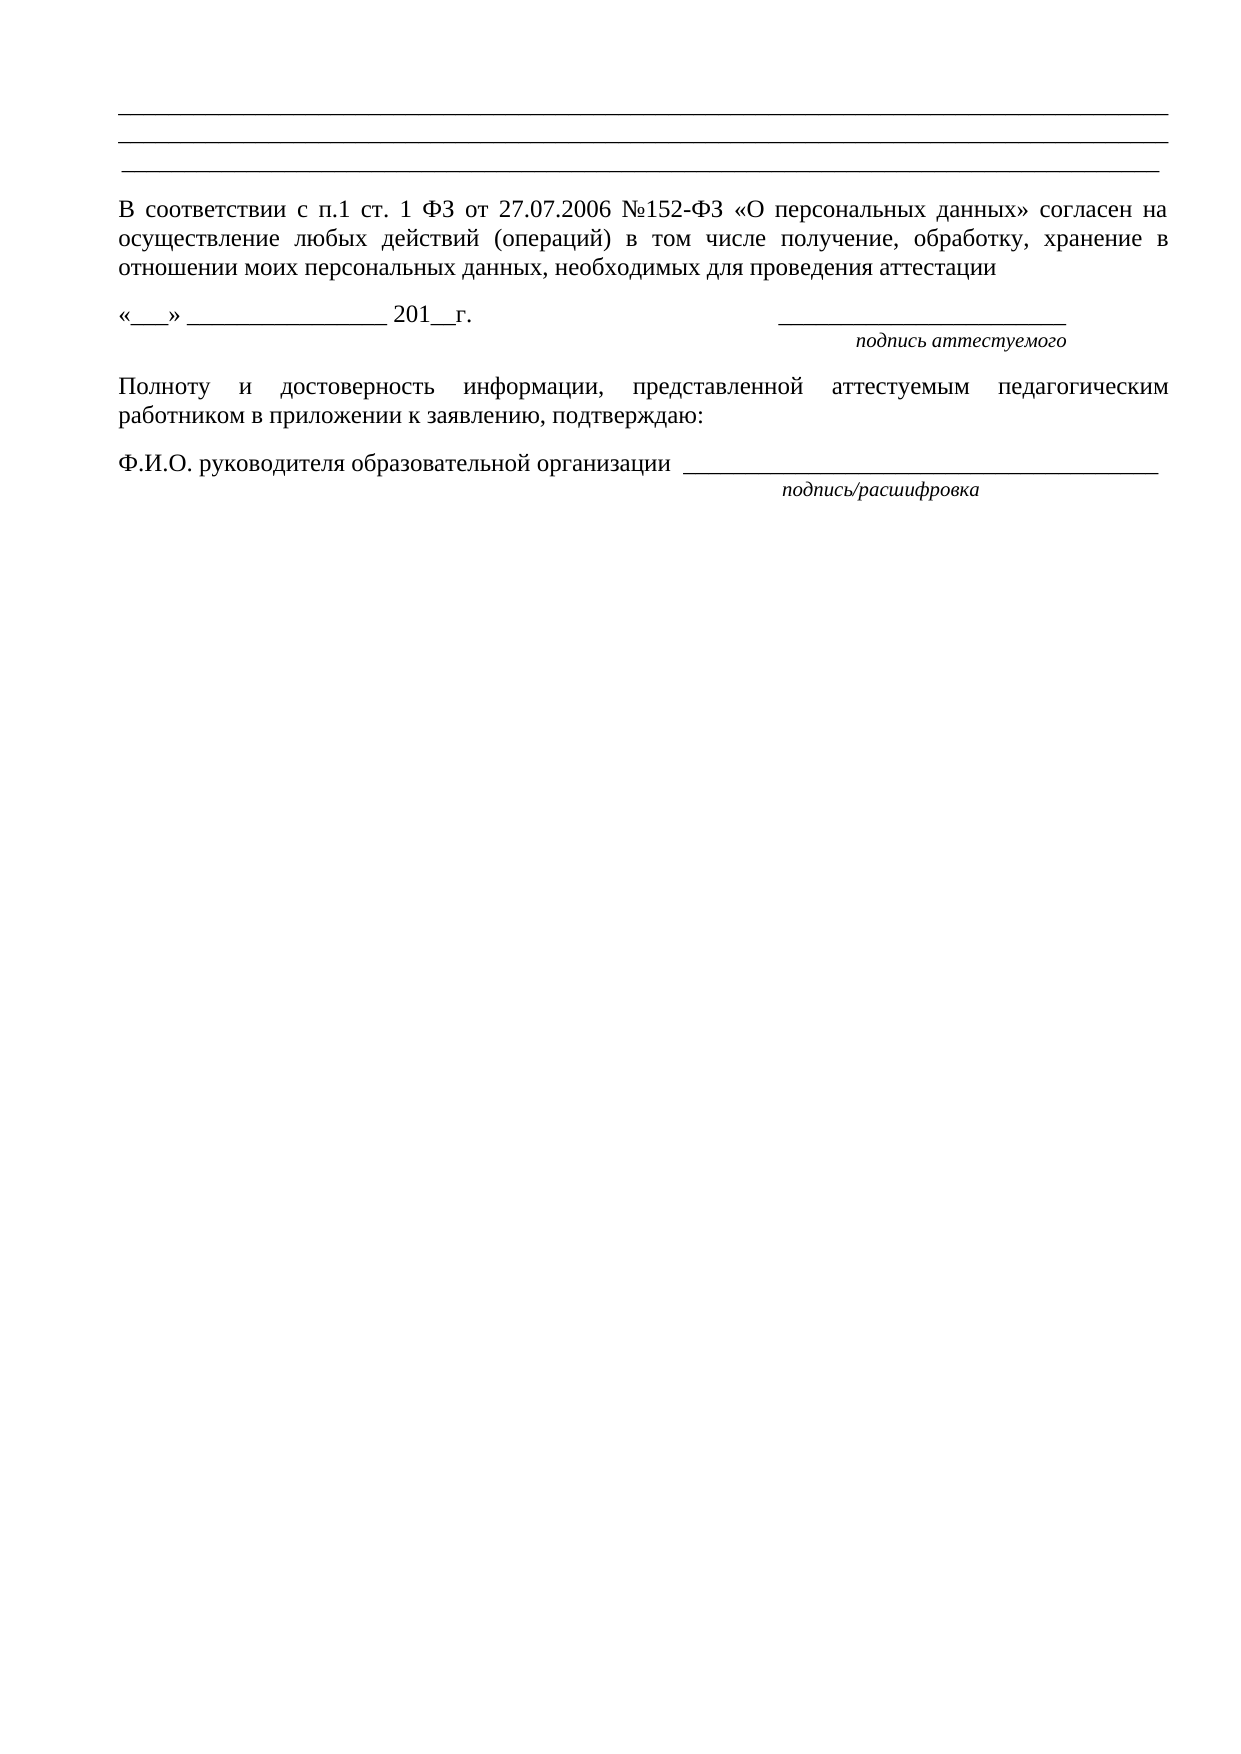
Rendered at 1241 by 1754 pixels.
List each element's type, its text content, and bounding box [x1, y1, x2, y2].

text Полноту и достоверность информации, представленной аттестуемым педагогическим работником в приложении к заявлению, подтверждаю: [118, 371, 1169, 429]
text подпись аттестуемого [782, 328, 1169, 352]
text В соответствии с п.1 ст. 1 ФЗ от 27.07.2006 №152-ФЗ «О персональных данных» согласен на осуществление любых действий (операций) в том числе получение, обработку, хранение в отношении моих персональных данных, необходимых для проведения аттестации [118, 194, 1169, 280]
text Ф.И.О. руководителя образовательной организации ______________________________________ [118, 448, 1169, 477]
text подпись/расшифровка [708, 477, 1169, 501]
text ____________________________________________________________________________________ [118, 89, 1169, 117]
text ____________________________________________________________________________________ [118, 117, 1169, 146]
list ___________________________________________________________________________________ [122, 146, 1169, 175]
text «___» ________________ 201__г. _______________________ [118, 299, 1169, 328]
